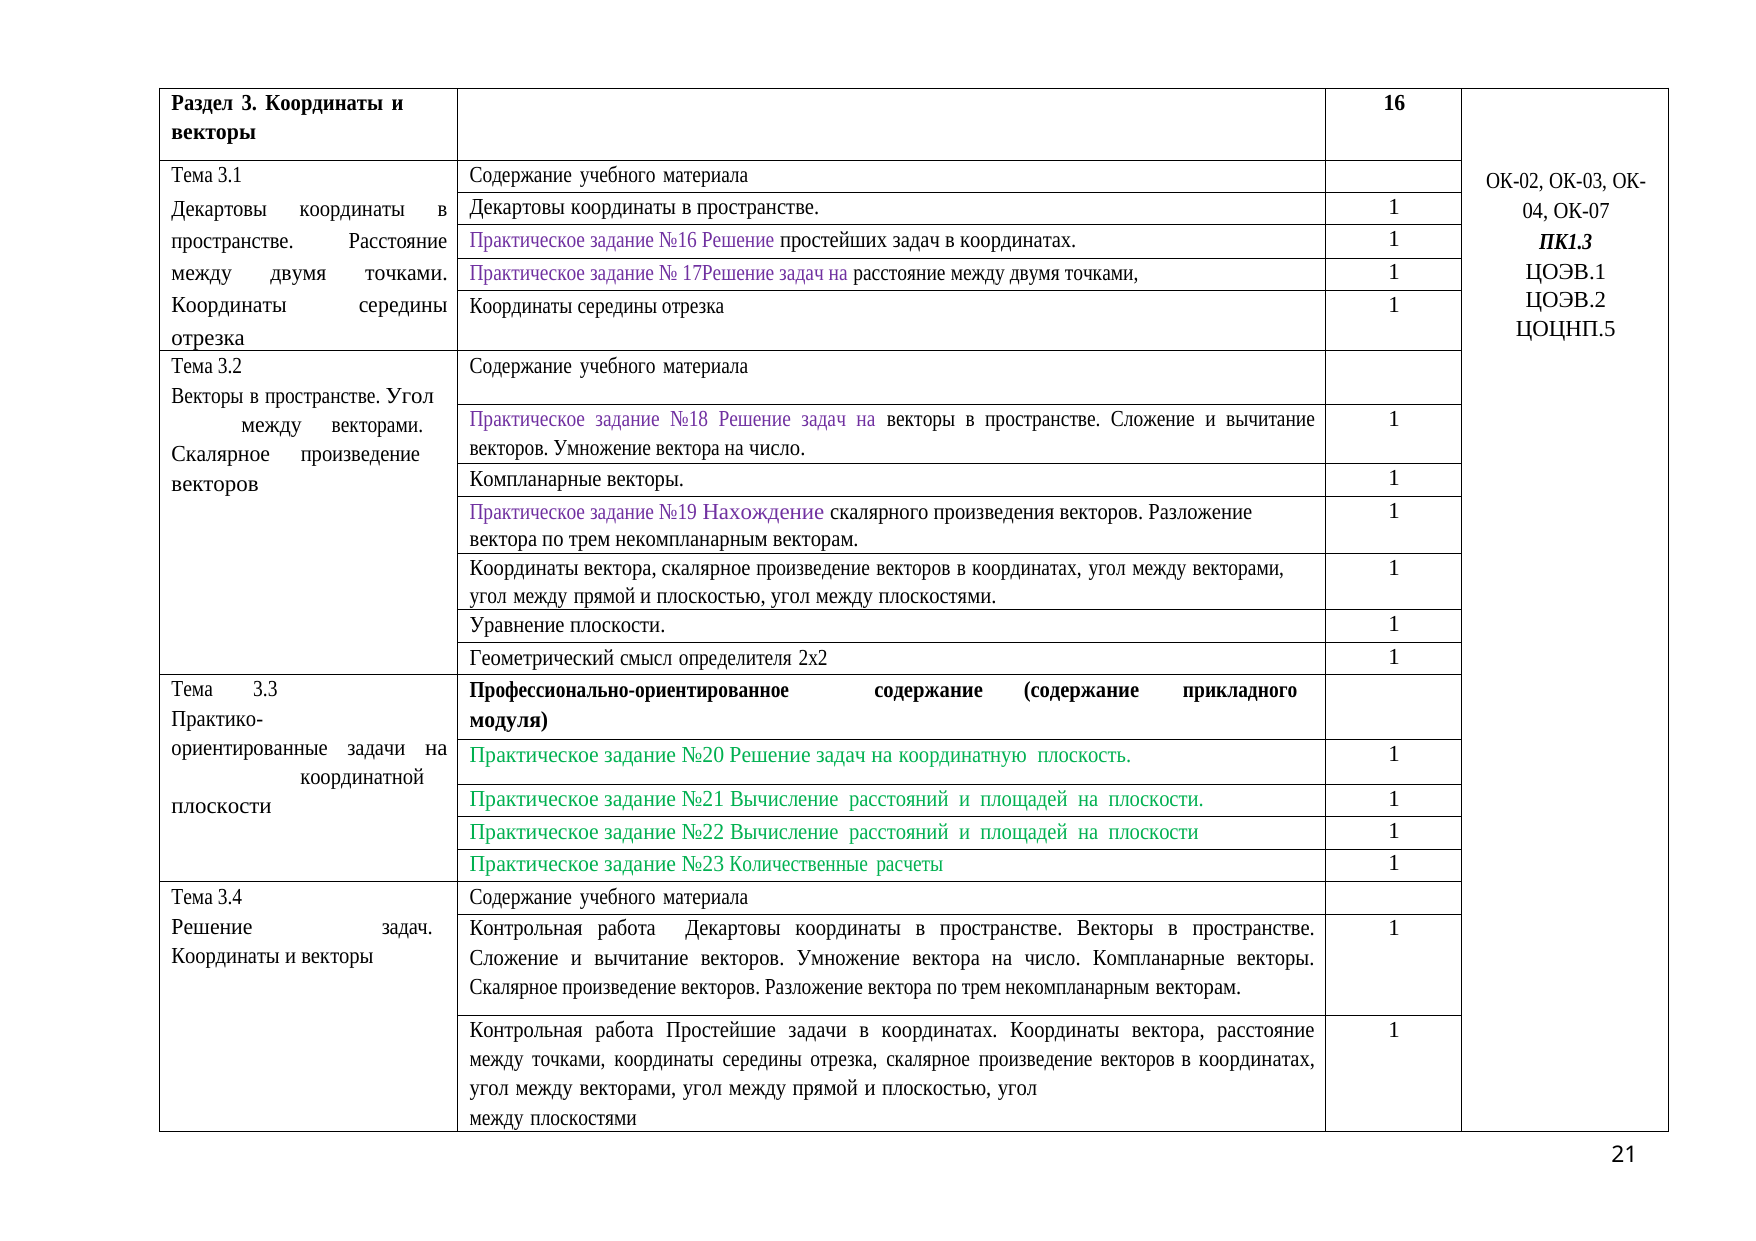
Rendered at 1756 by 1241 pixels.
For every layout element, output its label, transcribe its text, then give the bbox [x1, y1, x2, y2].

table_cell 1 [1326, 193, 1461, 224]
table_cell Тема 3.1 Декартовы координаты в пространстве. Расстояние между двумя точками. Координаты середины отрезка [160, 161, 457, 350]
table_cell 1 [1326, 259, 1461, 290]
table_cell 1 [1326, 785, 1461, 816]
table_cell Содержание учебного материала [458, 351, 1325, 404]
table_cell 1 [1326, 497, 1461, 552]
table_cell Содержание учебного материала [458, 882, 1325, 913]
table_cell Координаты середины отрезка [458, 291, 1325, 350]
table_cell 1 [1326, 643, 1461, 674]
table_cell 1 [1326, 554, 1461, 609]
table_cell 1 [1326, 817, 1461, 848]
table_cell 1 [1326, 405, 1461, 463]
table_cell 1 [1326, 225, 1461, 257]
table_cell Практическое задание №18 Решение задач на векторы в пространстве. Сложение и вычитание векторов. Умножение вектора на число. [458, 405, 1325, 463]
table_cell Практическое задание №16 Решение простейших задач в координатах. [458, 225, 1325, 257]
table_cell 16 [1326, 89, 1461, 160]
table_cell 1 [1326, 464, 1461, 496]
table_cell 1 [1326, 610, 1461, 642]
table_cell ОК-02, ОК-03, ОК- 04, ОК-07 ПК1.3 ЦОЭВ.1 ЦОЭВ.2 ЦОЦНП.5 [1462, 89, 1668, 1131]
table_cell Компланарные векторы. [458, 464, 1325, 496]
table_cell Контрольная работа Декартовы координаты в пространстве. Векторы в пространстве. Сложение и вычитание векторов. Умножение вектора на число. Компланарные векторы. Скалярное произведение векторов. Разложение вектора по трем некомпланарным векторам. [458, 915, 1325, 1015]
table_cell Тема 3.2 Векторы в пространстве. Угол между векторами. Скалярное произведение векторов [160, 351, 457, 674]
table_cell Контрольная работа Простейшие задачи в координатах. Координаты вектора, расстояние между точками, координаты середины отрезка, скалярное произведение векторов в координатах, угол между векторами, угол между прямой и плоскостью, угол между плоскостями [458, 1016, 1325, 1131]
table_cell Раздел 3. Координаты и векторы [160, 89, 457, 160]
table_cell [458, 89, 1325, 160]
table_cell 1 [1326, 850, 1461, 881]
table_cell Тема 3.3 Практико- ориентированные задачи на координатной плоскости [160, 675, 457, 881]
table_cell [1326, 351, 1461, 404]
table_cell 1 [1326, 291, 1461, 350]
table_cell Содержание учебного материала [458, 161, 1325, 192]
table_cell Практическое задание №19 Нахождение скалярного произведения векторов. Разложение вектора по трем некомпланарным векторам. [458, 497, 1325, 552]
table_cell Практическое задание №23 Количественные расчеты [458, 850, 1325, 881]
table_cell Практическое задание №22 Вычисление расстояний и площадей на плоскости [458, 817, 1325, 848]
table_cell Координаты вектора, скалярное произведение векторов в координатах, угол между векторами, угол между прямой и плоскостью, угол между плоскостями. [458, 554, 1325, 609]
table_cell Профессионально-ориентированное содержание (содержание прикладного модуля) [458, 675, 1325, 739]
table_cell Декартовы координаты в пространстве. [458, 193, 1325, 224]
table_cell 1 [1326, 740, 1461, 784]
table_cell 1 [1326, 1016, 1461, 1131]
table_cell [1326, 882, 1461, 913]
table_cell 1 [1326, 915, 1461, 1015]
table_cell Уравнение плоскости. [458, 610, 1325, 642]
table_cell Геометрический смысл определителя 2х2 [458, 643, 1325, 674]
table_cell Практическое задание №21 Вычисление расстояний и площадей на плоскости. [458, 785, 1325, 816]
table_cell Практическое задание №20 Решение задач на координатную плоскость. [458, 740, 1325, 784]
table_cell Тема 3.4 Решение задач. Координаты и векторы [160, 882, 457, 1131]
table_cell Практическое задание № 17Решение задач на расстояние между двумя точками, [458, 259, 1325, 290]
table_cell [1326, 161, 1461, 192]
table_cell [1326, 675, 1461, 739]
